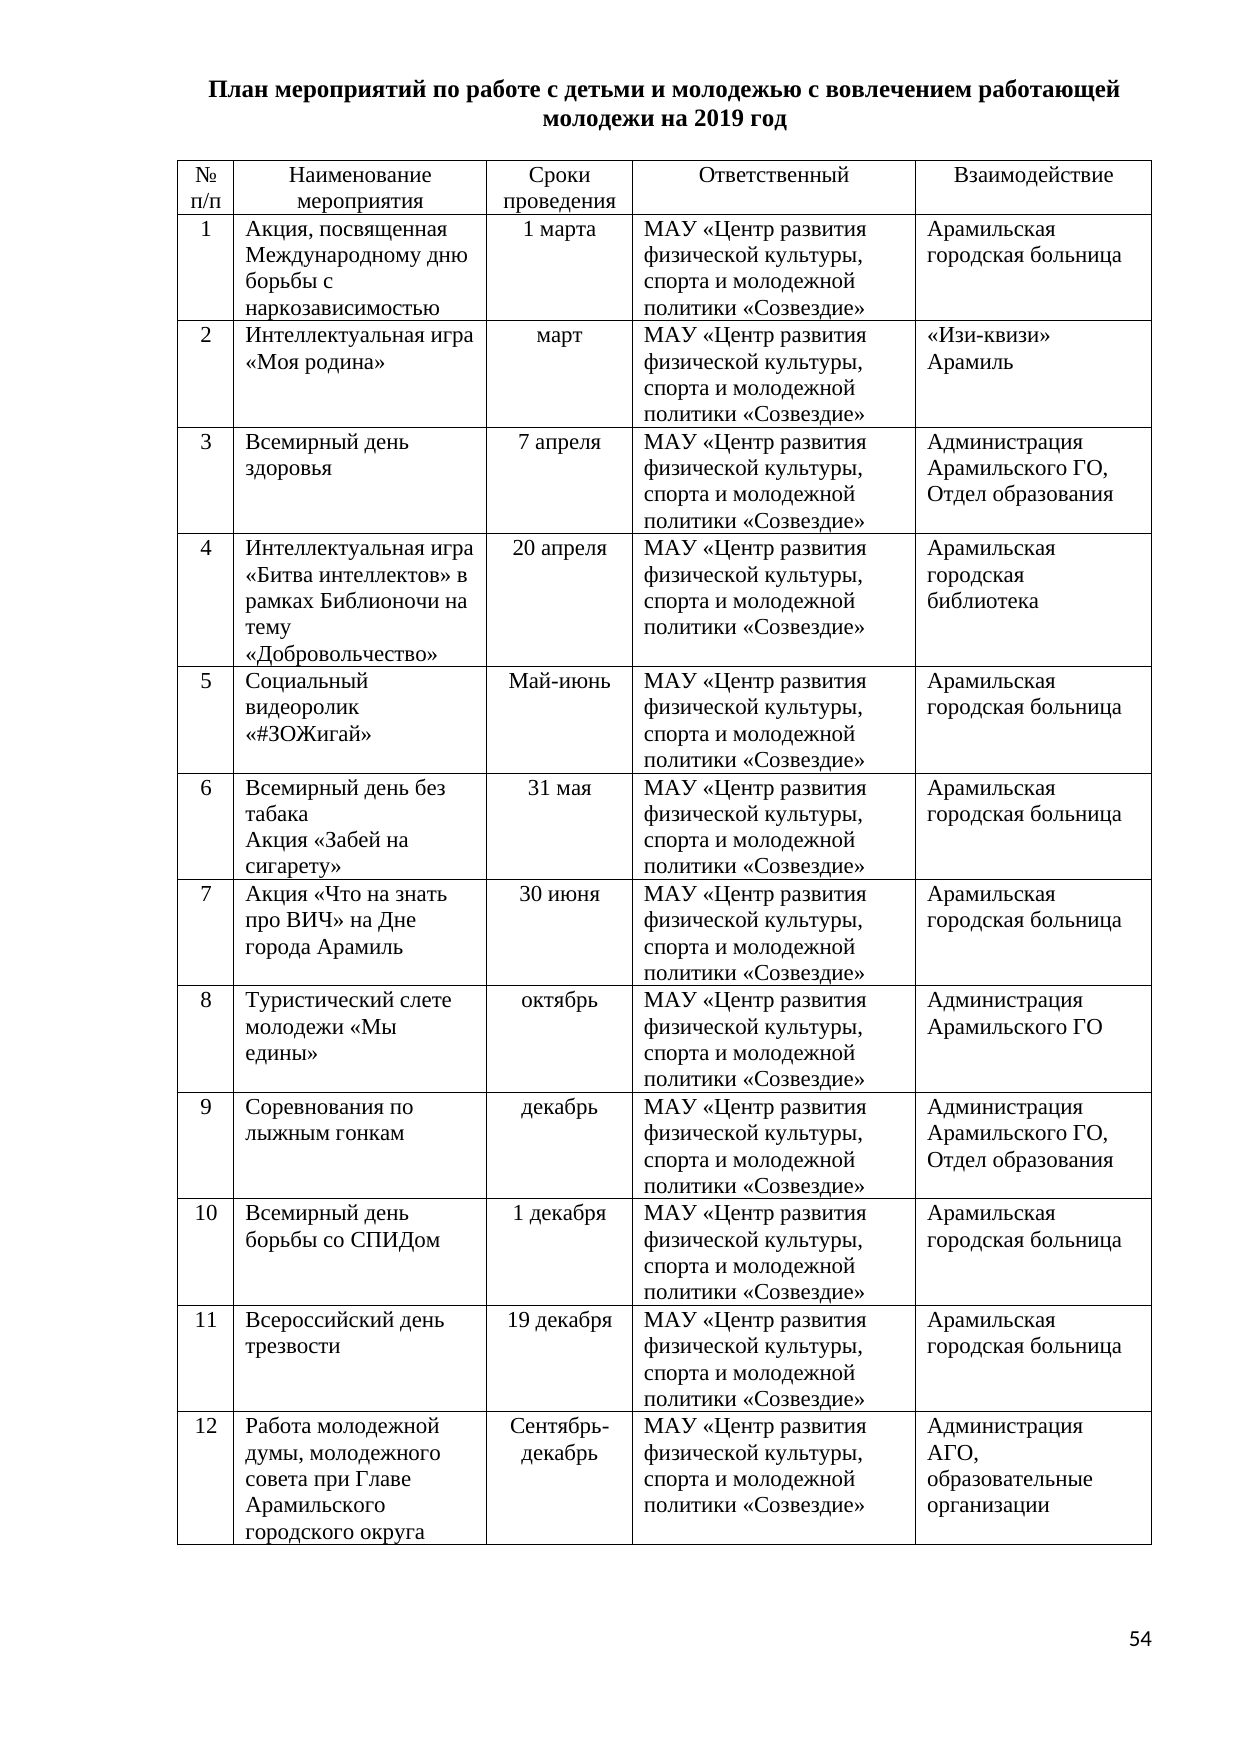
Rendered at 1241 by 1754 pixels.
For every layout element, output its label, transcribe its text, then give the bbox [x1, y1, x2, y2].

table_cell Арамильская городская больница [916, 1199, 1151, 1305]
table_cell МАУ «Центр развития физической культуры, спорта и молодежной политики «Созвездие» [633, 215, 915, 320]
table_cell Май-июнь [487, 667, 632, 772]
table_cell МАУ «Центр развития физической культуры, спорта и молодежной политики «Созвездие» [633, 667, 915, 772]
table_cell МАУ «Центр развития физической культуры, спорта и молодежной политики «Созвездие» [633, 880, 915, 985]
table_cell МАУ «Центр развития физической культуры, спорта и молодежной политики «Созвездие» [633, 774, 915, 879]
table_cell Всемирный день здоровья [234, 428, 486, 533]
table_cell 2 [178, 321, 233, 427]
table_cell «Изи-квизи» Арамиль [916, 321, 1151, 427]
table_cell 31 мая [487, 774, 632, 879]
table_header Взаимодействие [916, 161, 1151, 214]
table_cell 1 марта [487, 215, 632, 320]
table_cell МАУ «Центр развития физической культуры, спорта и молодежной политики «Созвездие» [633, 321, 915, 427]
table_cell Арамильская городская больница [916, 1306, 1151, 1411]
table_cell 12 [178, 1412, 233, 1544]
table_cell Администрация Арамильского ГО, Отдел образования [916, 428, 1151, 533]
table_cell 7 апреля [487, 428, 632, 533]
table_cell декабрь [487, 1093, 632, 1198]
table_cell март [487, 321, 632, 427]
table_cell Интеллектуальная игра «Моя родина» [234, 321, 486, 427]
table_cell 30 июня [487, 880, 632, 985]
table_cell Акция, посвященная Международному дню борьбы с наркозависимостью [234, 215, 486, 320]
table_cell 9 [178, 1093, 233, 1198]
table_cell МАУ «Центр развития физической культуры, спорта и молодежной политики «Созвездие» [633, 428, 915, 533]
table_cell октябрь [487, 986, 632, 1092]
table_cell 20 апреля [487, 534, 632, 666]
table_cell МАУ «Центр развития физической культуры, спорта и молодежной политики «Созвездие» [633, 534, 915, 666]
table_cell 11 [178, 1306, 233, 1411]
table_cell 10 [178, 1199, 233, 1305]
table_cell МАУ «Центр развития физической культуры, спорта и молодежной политики «Созвездие» [633, 986, 915, 1092]
table_cell МАУ «Центр развития физической культуры, спорта и молодежной политики «Созвездие» [633, 1306, 915, 1411]
table_cell Социальный видеоролик «#ЗОЖигай» [234, 667, 486, 772]
table_cell Администрация АГО, образовательные организации [916, 1412, 1151, 1544]
table_cell Интеллектуальная игра «Битва интеллектов» в рамках Библионочи на тему «Добровольчество» [234, 534, 486, 666]
table_cell Администрация Арамильского ГО [916, 986, 1151, 1092]
table_cell 5 [178, 667, 233, 772]
table_cell 6 [178, 774, 233, 879]
table_cell Арамильская городская больница [916, 215, 1151, 320]
table_cell МАУ «Центр развития физической культуры, спорта и молодежной политики «Созвездие» [633, 1199, 915, 1305]
table_cell Арамильская городская библиотека [916, 534, 1151, 666]
table_cell Всемирный день без табака Акция «Забей на сигарету» [234, 774, 486, 879]
table_cell Работа молодежной думы, молодежного совета при Главе Арамильского городского округа [234, 1412, 486, 1544]
table_cell 8 [178, 986, 233, 1092]
table_cell 3 [178, 428, 233, 533]
table_cell МАУ «Центр развития физической культуры, спорта и молодежной политики «Созвездие» [633, 1093, 915, 1198]
table_cell 1 [178, 215, 233, 320]
text План мероприятий по работе с детьми и молодежью с вовлечением работающей молодежи на 2019 год [177, 74, 542, 131]
table_cell 4 [178, 534, 233, 666]
table_cell 7 [178, 880, 233, 985]
table_header Сроки проведения [487, 161, 632, 214]
table_cell Соревнования по лыжным гонкам [234, 1093, 486, 1198]
text План мероприятий по работе с детьми и молодежью с вовлечением работающей молодежи на 2019 год [787, 74, 1152, 131]
table_cell МАУ «Центр развития физической культуры, спорта и молодежной политики «Созвездие» [633, 1412, 915, 1544]
table_cell Сентябрь-декабрь [487, 1412, 632, 1544]
table_header Ответственный [633, 161, 915, 214]
table_cell Арамильская городская больница [916, 880, 1151, 985]
table_cell 1 декабря [487, 1199, 632, 1305]
table_cell Всемирный день борьбы со СПИДом [234, 1199, 486, 1305]
table_cell Всероссийский день трезвости [234, 1306, 486, 1411]
table_cell Арамильская городская больница [916, 667, 1151, 772]
table_header Наименование мероприятия [234, 161, 486, 214]
table_cell Арамильская городская больница [916, 774, 1151, 879]
table_cell 19 декабря [487, 1306, 632, 1411]
table_cell Администрация Арамильского ГО, Отдел образования [916, 1093, 1151, 1198]
table_cell Туристический слете молодежи «Мы едины» [234, 986, 486, 1092]
table_header № п/п [178, 161, 233, 214]
table_cell Акция «Что на знать про ВИЧ» на Дне города Арамиль [234, 880, 486, 985]
